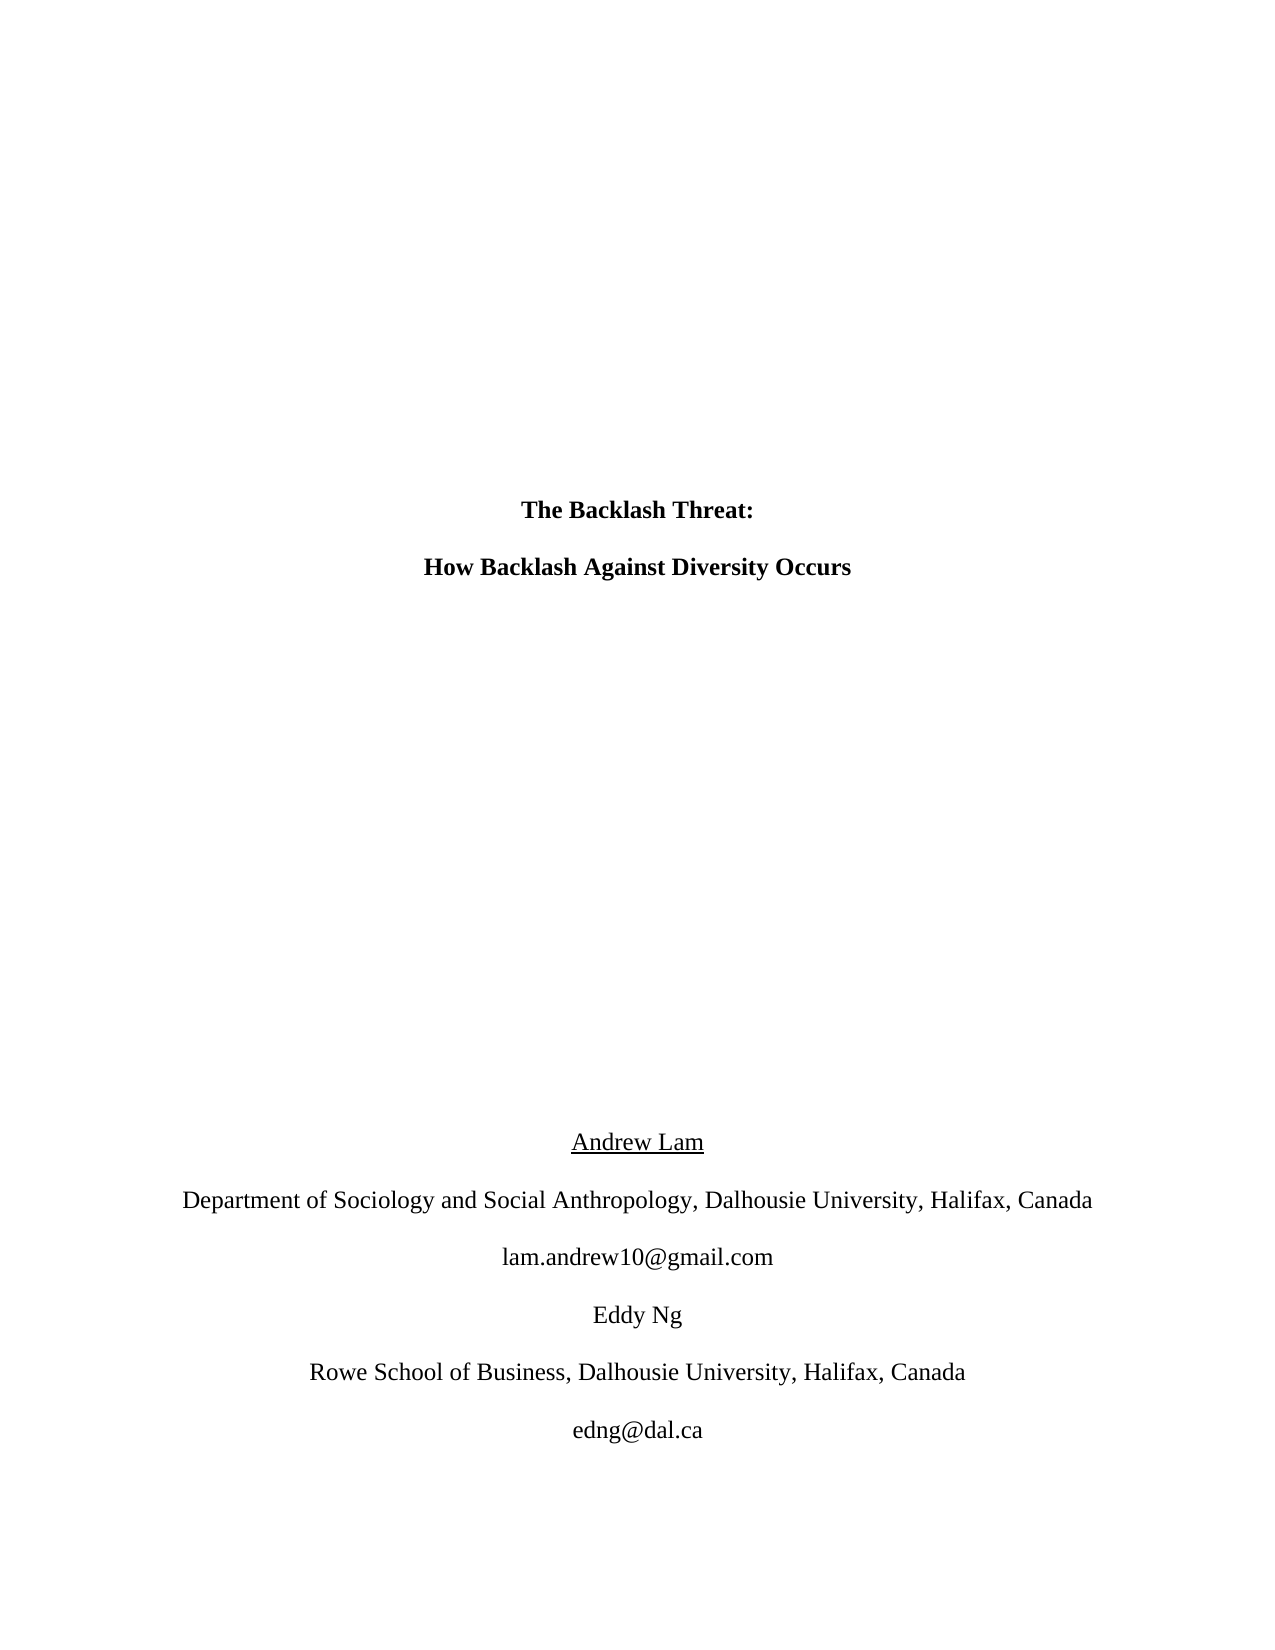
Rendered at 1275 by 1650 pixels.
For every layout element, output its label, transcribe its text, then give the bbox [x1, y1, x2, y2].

text How Backlash Against Diversity Occurs [150, 552, 1125, 581]
text Eddy Ng [150, 1300, 1125, 1329]
text The Backlash Threat: [150, 495, 1125, 524]
text lam.andrew10@gmail.com [150, 1242, 1125, 1271]
text Department of Sociology and Social Anthropology, Dalhousie University, Halifax, Canada [150, 1185, 1125, 1214]
text Andrew Lam [150, 1127, 1125, 1156]
text edng@dal.ca [150, 1415, 1125, 1444]
text Rowe School of Business, Dalhousie University, Halifax, Canada [150, 1357, 1125, 1386]
